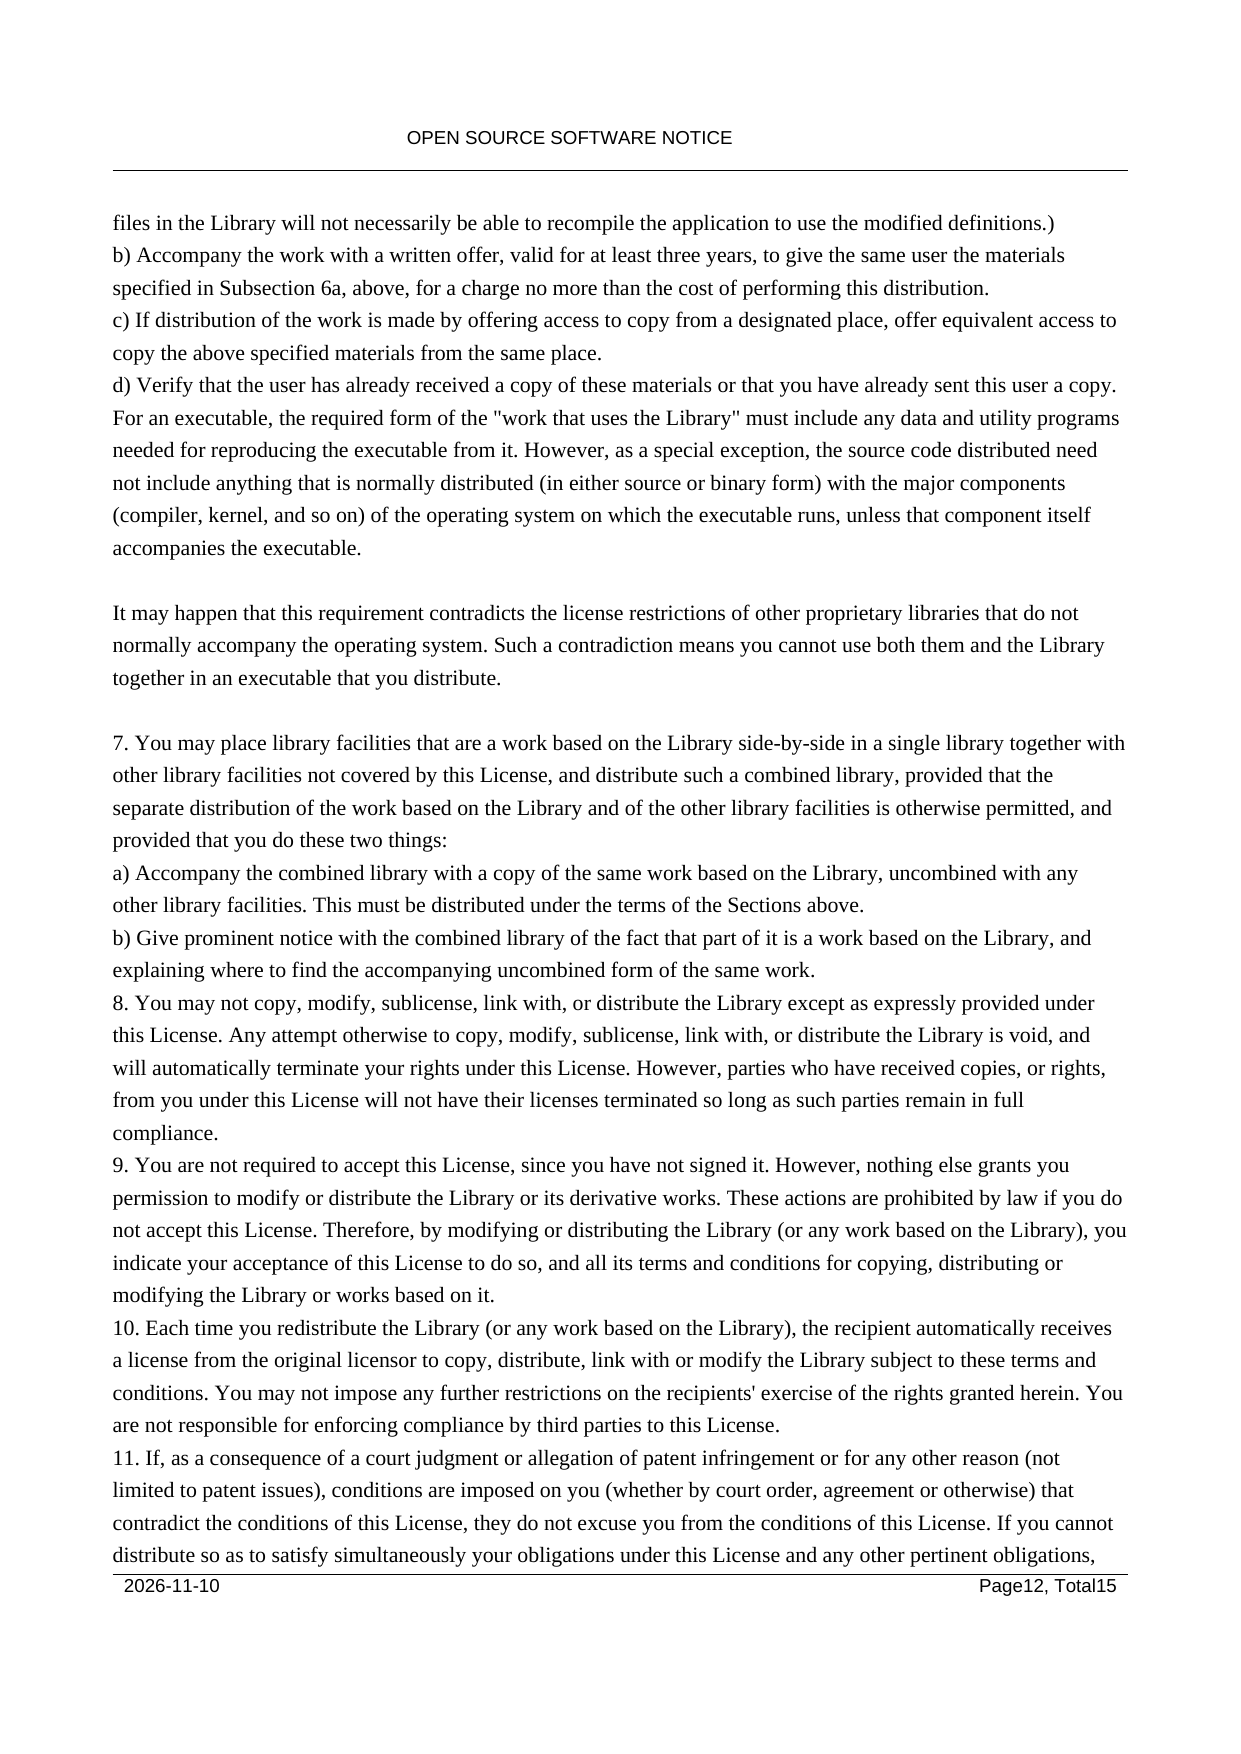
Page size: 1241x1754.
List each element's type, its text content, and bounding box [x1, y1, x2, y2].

text For an executable, the required form of the "work that uses the Library" must include any data and utility programs needed for reproducing the executable from it. However, as a special exception, the source code distributed need not include anything that is normally distributed (in either source or binary form) with the major components (compiler, kernel, and so on) of the operating system on which the executable runs, unless that component itself accompanies the executable. [112, 401, 1128, 564]
text b) Accompany the work with a written offer, valid for at least three years, to give the same user the materials specified in Subsection 6a, above, for a charge no more than the cost of performing this distribution. [112, 239, 1128, 304]
text 7. You may place library facilities that are a work based on the Library side-by-side in a single library together with other library facilities not covered by this License, and distribute such a combined library, provided that the separate distribution of the work based on the Library and of the other library facilities is otherwise permitted, and provided that you do these two things: [112, 726, 1128, 856]
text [112, 1441, 1128, 1571]
text b) Give prominent notice with the combined library of the fact that part of it is a work based on the Library, and explaining where to find the accompanying uncombined form of the same work. [112, 921, 1128, 986]
text d) Verify that the user has already received a copy of these materials or that you have already sent this user a copy. [112, 369, 1128, 401]
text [112, 206, 1128, 239]
text c) If distribution of the work is made by offering access to copy from a designated place, offer equivalent access to copy the above specified materials from the same place. [112, 304, 1128, 369]
text 10. Each time you redistribute the Library (or any work based on the Library), the recipient automatically receives a license from the original licensor to copy, distribute, link with or modify the Library subject to these terms and conditions. You may not impose any further restrictions on the recipients' exercise of the rights granted herein. You are not responsible for enforcing compliance by third parties to this License. [112, 1311, 1128, 1441]
text It may happen that this requirement contradicts the license restrictions of other proprietary libraries that do not normally accompany the operating system. Such a contradiction means you cannot use both them and the Library together in an executable that you distribute. [112, 596, 1128, 694]
text 8. You may not copy, modify, sublicense, link with, or distribute the Library except as expressly provided under this License. Any attempt otherwise to copy, modify, sublicense, link with, or distribute the Library is void, and will automatically terminate your rights under this License. However, parties who have received copies, or rights, from you under this License will not have their licenses terminated so long as such parties remain in full compliance. [112, 986, 1128, 1149]
text 9. You are not required to accept this License, since you have not signed it. However, nothing else grants you permission to modify or distribute the Library or its derivative works. These actions are prohibited by law if you do not accept this License. Therefore, by modifying or distributing the Library (or any work based on the Library), you indicate your acceptance of this License to do so, and all its terms and conditions for copying, distributing or modifying the Library or works based on it. [112, 1149, 1128, 1311]
text a) Accompany the combined library with a copy of the same work based on the Library, uncombined with any other library facilities. This must be distributed under the terms of the Sections above. [112, 856, 1128, 921]
